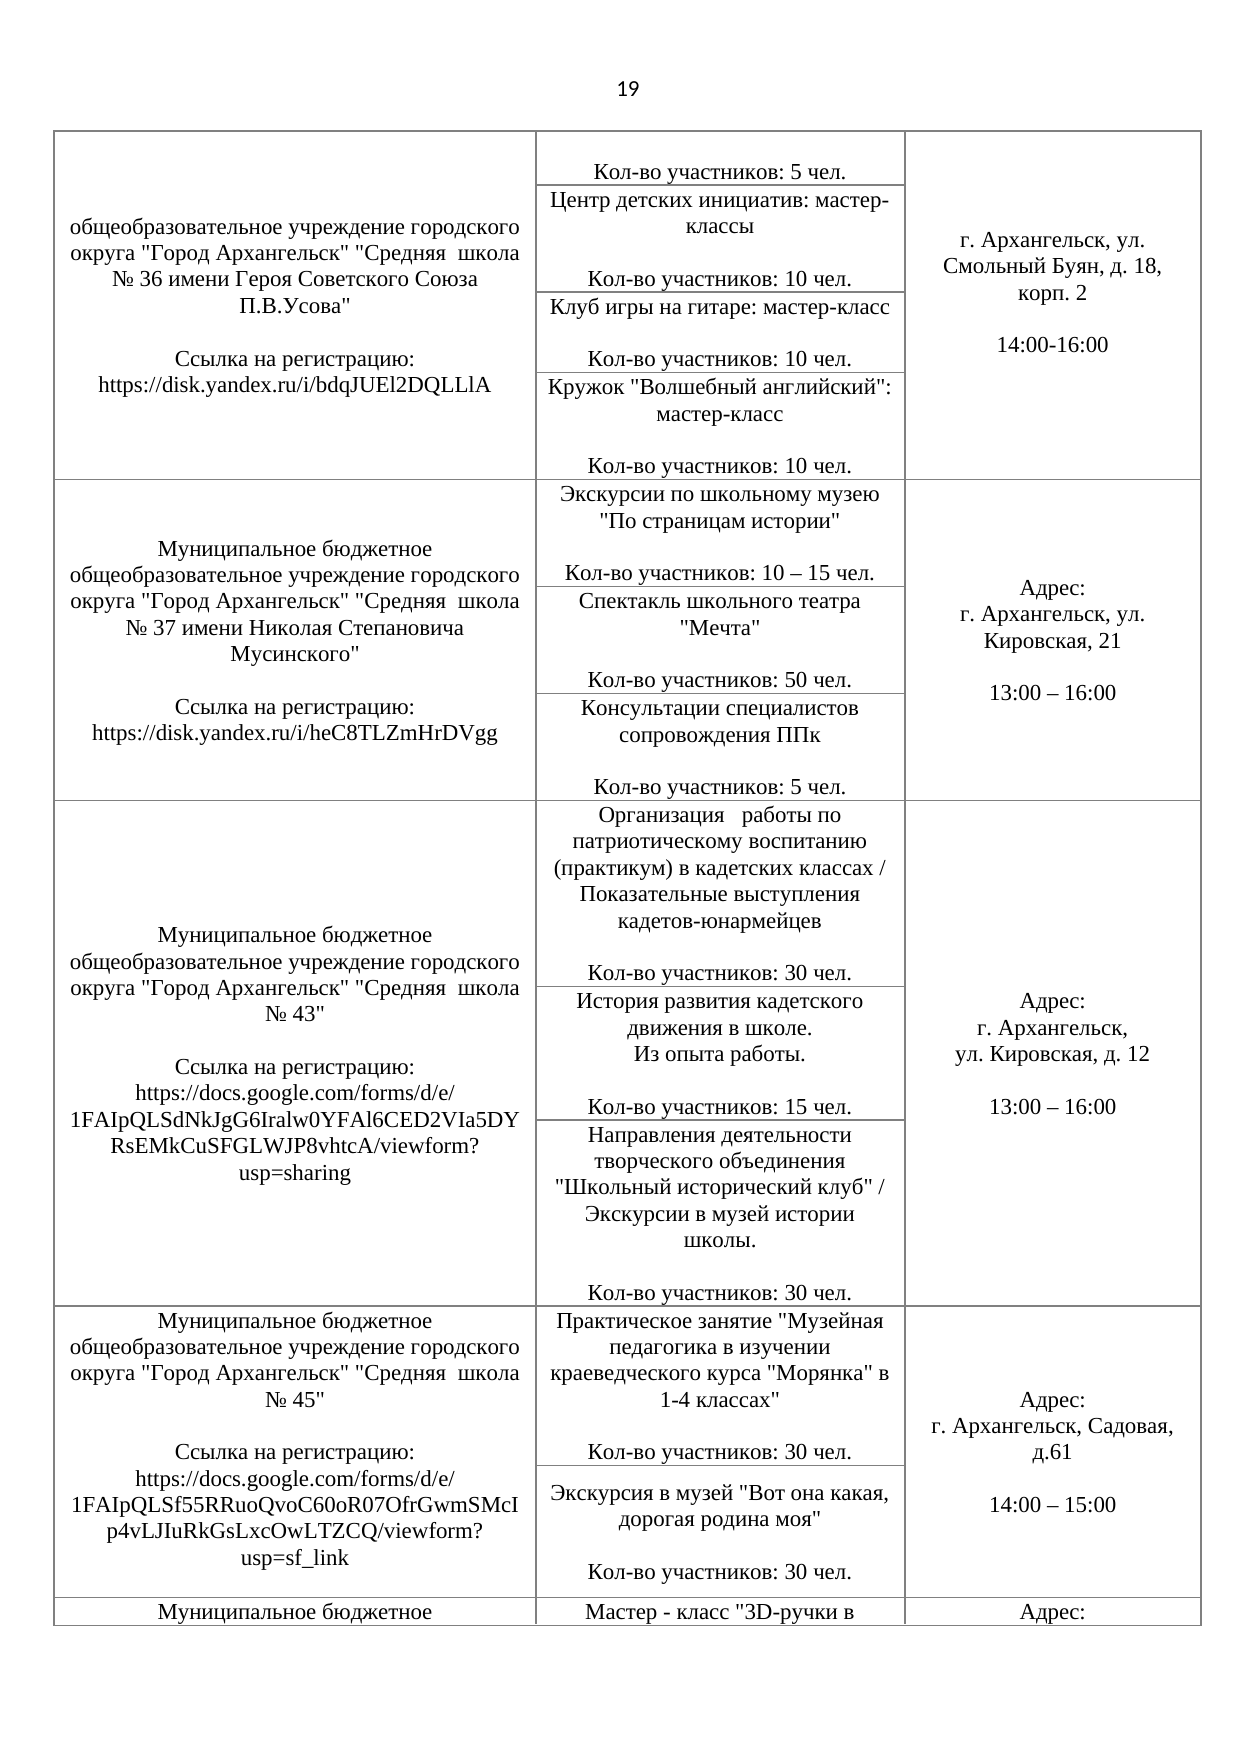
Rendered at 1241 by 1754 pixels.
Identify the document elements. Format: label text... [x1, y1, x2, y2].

table_cell Муниципальное бюджетное общеобразовательное учреждение городского округа "Город Архангельск" "Средняя школа № 45" Ссылка на регистрацию: https://docs.google.com/forms/d/e/1FAIpQLSf55RRuoQvoC60oR07OfrGwmSMcIp4vLJIuRkGsLxcOwLTZCQ/viewform?usp=sf_link [55, 1307, 535, 1597]
table_cell Адрес: г. Архангельск, ул. Кировская, 21 13:00 – 16:00 [906, 480, 1200, 800]
table_cell Клуб игры на гитаре: мастер-класс Кол-во участников: 10 чел. [537, 293, 904, 372]
table_cell Экскурсия в музей "Вот она какая, дорогая родина моя" Кол-во участников: 30 чел. [537, 1466, 904, 1597]
table_cell Кружок "Волшебный английский": мастер-класс Кол-во участников: 10 чел. [537, 373, 904, 479]
table_cell Адрес: г. Архангельск, ул. Кировская, д. 12 13:00 – 16:00 [906, 801, 1200, 1305]
table_cell Спектакль школьного театра "Мечта" Кол-во участников: 50 чел. [537, 587, 904, 693]
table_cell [537, 1598, 904, 1624]
table_cell Центр детских инициатив: мастер-классы Кол-во участников: 10 чел. [537, 186, 904, 291]
table_cell Адрес: г. Архангельск, Садовая, д.61 14:00 – 15:00 [906, 1307, 1200, 1597]
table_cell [906, 132, 1200, 479]
table_cell Экскурсии по школьному музею "По страницам истории" Кол-во участников: 10 – 15 чел. [537, 480, 904, 586]
table_cell История развития кадетского движения в школе. Из опыта работы. Кол-во участников: 15 чел. [537, 987, 904, 1119]
table_cell Практическое занятие "Музейная педагогика в изучении краеведческого курса "Морянка" в 1-4 классах" Кол-во участников: 30 чел. [537, 1307, 904, 1465]
table_cell Муниципальное бюджетное общеобразовательное учреждение городского округа "Город Архангельск" "Средняя школа № 43" Ссылка на регистрацию: https://docs.google.com/forms/d/e/1FAIpQLSdNkJgG6Iralw0YFAl6CED2VIa5DYRsEMkCuSFGLWJP8vhtcA/viewform?usp=sharing [55, 801, 535, 1305]
table_cell Организация работы по патриотическому воспитанию (практикум) в кадетских классах / Показательные выступления кадетов-юнармейцев Кол-во участников: 30 чел. [537, 801, 904, 986]
table_cell Муниципальное бюджетное общеобразовательное учреждение городского округа "Город Архангельск" "Средняя школа № 37 имени Николая Степановича Мусинского" Ссылка на регистрацию: https://disk.yandex.ru/i/heC8TLZmHrDVgg [55, 480, 535, 800]
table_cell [906, 1598, 1200, 1624]
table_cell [55, 132, 535, 479]
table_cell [537, 132, 904, 184]
table_cell Направления деятельности творческого объединения "Школьный исторический клуб" / Экскурсии в музей истории школы. Кол-во участников: 30 чел. [537, 1121, 904, 1305]
table_cell Консультации специалистов сопровождения ППк Кол-во участников: 5 чел. [537, 694, 904, 800]
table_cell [55, 1598, 535, 1624]
